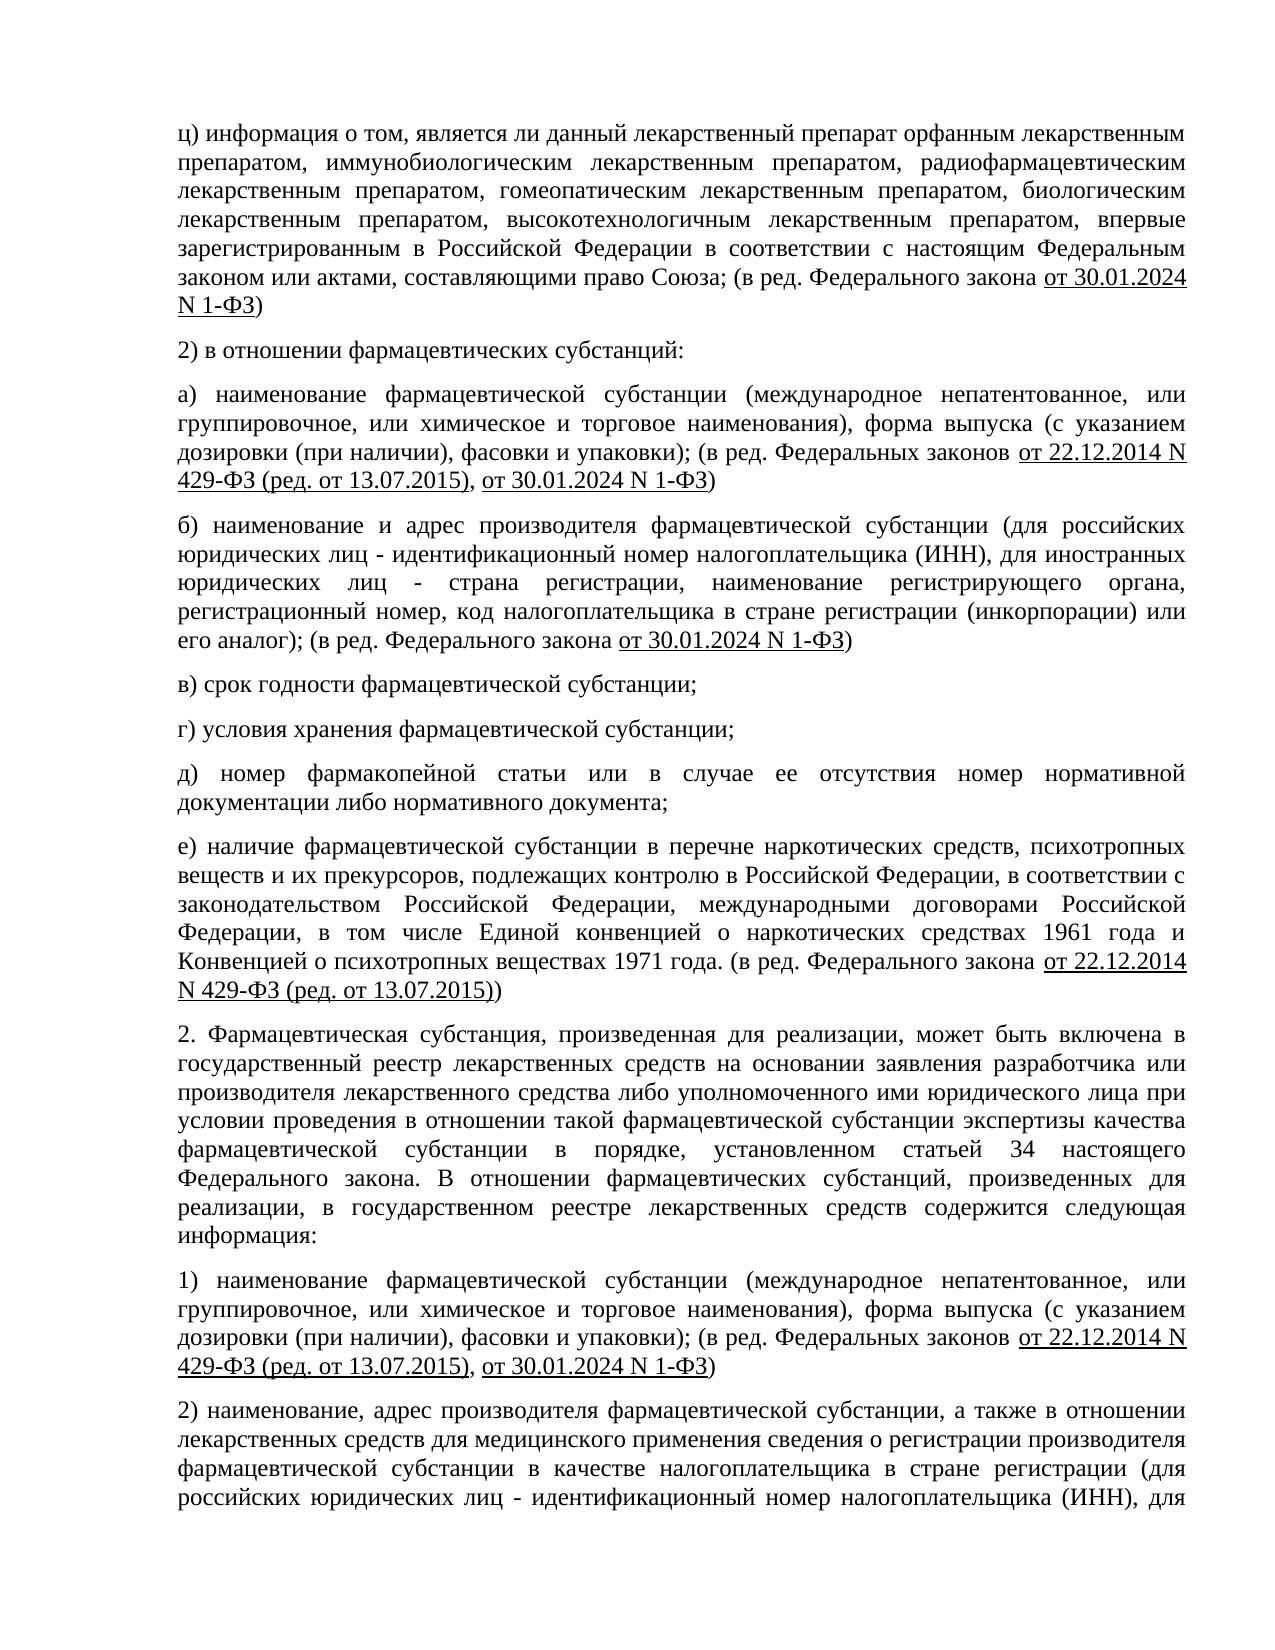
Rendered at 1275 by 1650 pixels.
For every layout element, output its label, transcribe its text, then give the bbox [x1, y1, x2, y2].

text г) условия хранения фармацевтической субстанции; [177, 714, 1186, 742]
text а) наименование фармацевтической субстанции (международное непатентованное, или группировочное, или химическое и торговое наименования), форма выпуска (с указанием дозировки (при наличии), фасовки и упаковки); (в ред. Федеральных законов от 22.12.2014 N 429-ФЗ (ред. от 13.07.2015), от 30.01.2024 N 1-ФЗ) [177, 379, 1186, 494]
text в) срок годности фармацевтической субстанции; [177, 669, 1186, 698]
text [177, 1396, 1186, 1511]
text 2) в отношении фармацевтических субстанций: [177, 335, 1186, 364]
text ц) информация о том, является ли данный лекарственный препарат орфанным лекарственным препаратом, иммунобиологическим лекарственным препаратом, радиофармацевтическим лекарственным препаратом, гомеопатическим лекарственным препаратом, биологическим лекарственным препаратом, высокотехнологичным лекарственным препаратом, впервые зарегистрированным в Российской Федерации в соответствии с настоящим Федеральным законом или актами, составляющими право Союза; (в ред. Федерального закона от 30.01.2024 N 1-ФЗ) [177, 118, 1186, 319]
text б) наименование и адрес производителя фармацевтической субстанции (для российских юридических лиц - идентификационный номер налогоплательщика (ИНН), для иностранных юридических лиц - страна регистрации, наименование регистрирующего органа, регистрационный номер, код налогоплательщика в стране регистрации (инкорпорации) или его аналог); (в ред. Федерального закона от 30.01.2024 N 1-ФЗ) [177, 510, 1186, 654]
text д) номер фармакопейной статьи или в случае ее отсутствия номер нормативной документации либо нормативного документа; [177, 758, 1186, 816]
text е) наличие фармацевтической субстанции в перечне наркотических средств, психотропных веществ и их прекурсоров, подлежащих контролю в Российской Федерации, в соответствии с законодательством Российской Федерации, международными договорами Российской Федерации, в том числе Единой конвенцией о наркотических средствах 1961 года и Конвенцией о психотропных веществах 1971 года. (в ред. Федерального закона от 22.12.2014 N 429-ФЗ (ред. от 13.07.2015)) [177, 831, 1186, 1004]
text 1) наименование фармацевтической субстанции (международное непатентованное, или группировочное, или химическое и торговое наименования), форма выпуска (с указанием дозировки (при наличии), фасовки и упаковки); (в ред. Федеральных законов от 22.12.2014 N 429-ФЗ (ред. от 13.07.2015), от 30.01.2024 N 1-ФЗ) [177, 1265, 1186, 1380]
text 2. Фармацевтическая субстанция, произведенная для реализации, может быть включена в государственный реестр лекарственных средств на основании заявления разработчика или производителя лекарственного средства либо уполномоченного ими юридического лица при условии проведения в отношении такой фармацевтической субстанции экспертизы качества фармацевтической субстанции в порядке, установленном статьей 34 настоящего Федерального закона. В отношении фармацевтических субстанций, произведенных для реализации, в государственном реестре лекарственных средств содержится следующая информация: [177, 1019, 1186, 1249]
